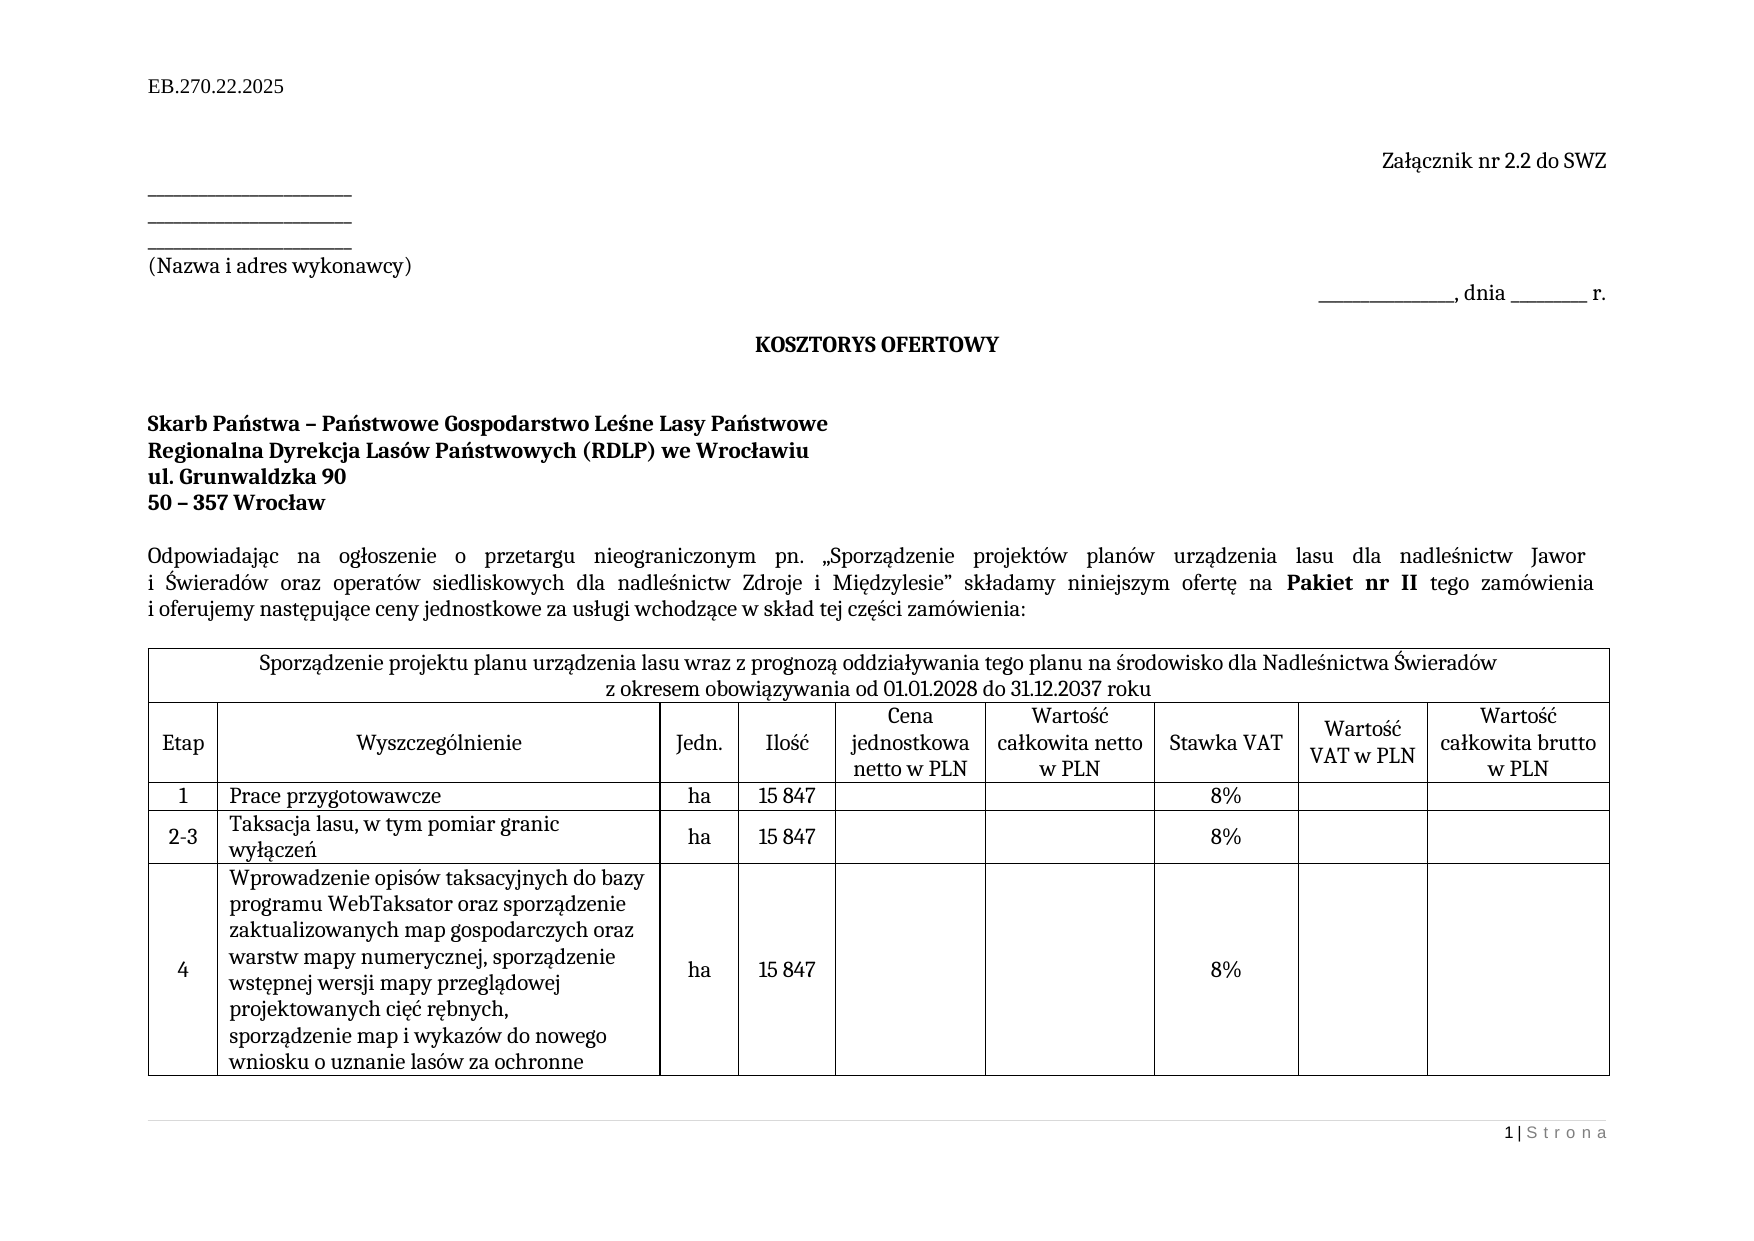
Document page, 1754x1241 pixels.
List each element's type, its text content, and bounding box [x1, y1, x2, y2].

table_cell [1299, 783, 1427, 809]
table_cell [1428, 811, 1609, 863]
table_cell 8% [1155, 864, 1298, 1075]
table_header Sporządzenie projektu planu urządzenia lasu wraz z prognozą oddziaływania tego planu na środowisko dla Nadleśnictwa Świeradów z okresem obowiązywania od 01.01.2028 do 31.12.2037 roku [149, 649, 1609, 702]
text ________________, dnia _________ r. [148, 279, 1606, 306]
table_cell ha [661, 864, 738, 1075]
table_cell 15 847 [739, 811, 835, 863]
text Odpowiadając na ogłoszenie o przetargu nieograniczonym pn. „Sporządzenie projektów planów urządzenia lasu dla nadleśnictw Jawor i Świeradów oraz operatów siedliskowych dla nadleśnictw Zdroje i Międzylesie” składamy niniejszym ofertę na Pakiet nr II tego zamówienia i oferujemy następujące ceny jednostkowe za usługi wchodzące w skład tej części zamówienia: [148, 543, 1606, 622]
table_cell 15 847 [739, 783, 835, 809]
table_cell 8% [1155, 811, 1298, 863]
text Załącznik nr 2.2 do SWZ [148, 148, 1606, 174]
table_cell Wartość całkowita brutto w PLN [1428, 703, 1609, 782]
text ________________________ [148, 174, 1606, 200]
table_cell [836, 811, 985, 863]
table_cell Stawka VAT [1155, 703, 1298, 782]
text KOSZTORYS OFERTOWY [148, 332, 1606, 358]
text ul. Grunwaldzka 90 [148, 464, 1606, 490]
table_cell 4 [149, 864, 217, 1075]
table_cell [986, 811, 1154, 863]
table_cell Prace przygotowawcze [218, 783, 659, 809]
table_cell Wartość VAT w PLN [1299, 703, 1427, 782]
table_cell Wprowadzenie opisów taksacyjnych do bazy programu WebTaksator oraz sporządzenie zaktualizowanych map gospodarczych oraz warstw mapy numerycznej, sporządzenie wstępnej wersji mapy przeglądowej projektowanych cięć rębnych, sporządzenie map i wykazów do nowego wniosku o uznanie lasów za ochronne [218, 864, 659, 1075]
text (Nazwa i adres wykonawcy) [148, 253, 1606, 279]
text ________________________ [148, 200, 1606, 227]
table_cell ha [661, 811, 738, 863]
text Regionalna Dyrekcja Lasów Państwowych (RDLP) we Wrocławiu [148, 437, 1606, 464]
table_cell [836, 864, 985, 1075]
table_cell Ilość [739, 703, 835, 782]
table_cell 15 847 [739, 864, 835, 1075]
table_cell [1299, 811, 1427, 863]
table_cell Wartość całkowita netto w PLN [986, 703, 1154, 782]
table_cell 1 [149, 783, 217, 809]
table_cell [986, 783, 1154, 809]
table_cell Cena jednostkowa netto w PLN [836, 703, 985, 782]
table_cell 8% [1155, 783, 1298, 809]
table_cell Etap [149, 703, 217, 782]
table_cell Wyszczególnienie [218, 703, 659, 782]
table_cell [1299, 864, 1427, 1075]
table_cell [986, 864, 1154, 1075]
table_cell [1428, 783, 1609, 809]
text Skarb Państwa – Państwowe Gospodarstwo Leśne Lasy Państwowe [148, 411, 1606, 437]
table_cell Taksacja lasu, w tym pomiar granic wyłączeń [218, 811, 659, 863]
table_cell 2-3 [149, 811, 217, 863]
text 50 – 357 Wrocław [148, 490, 1606, 517]
text ________________________ [148, 227, 1606, 253]
table_cell Jedn. [661, 703, 738, 782]
table_cell ha [661, 783, 738, 809]
table_cell [836, 783, 985, 809]
table_cell [1428, 864, 1609, 1075]
